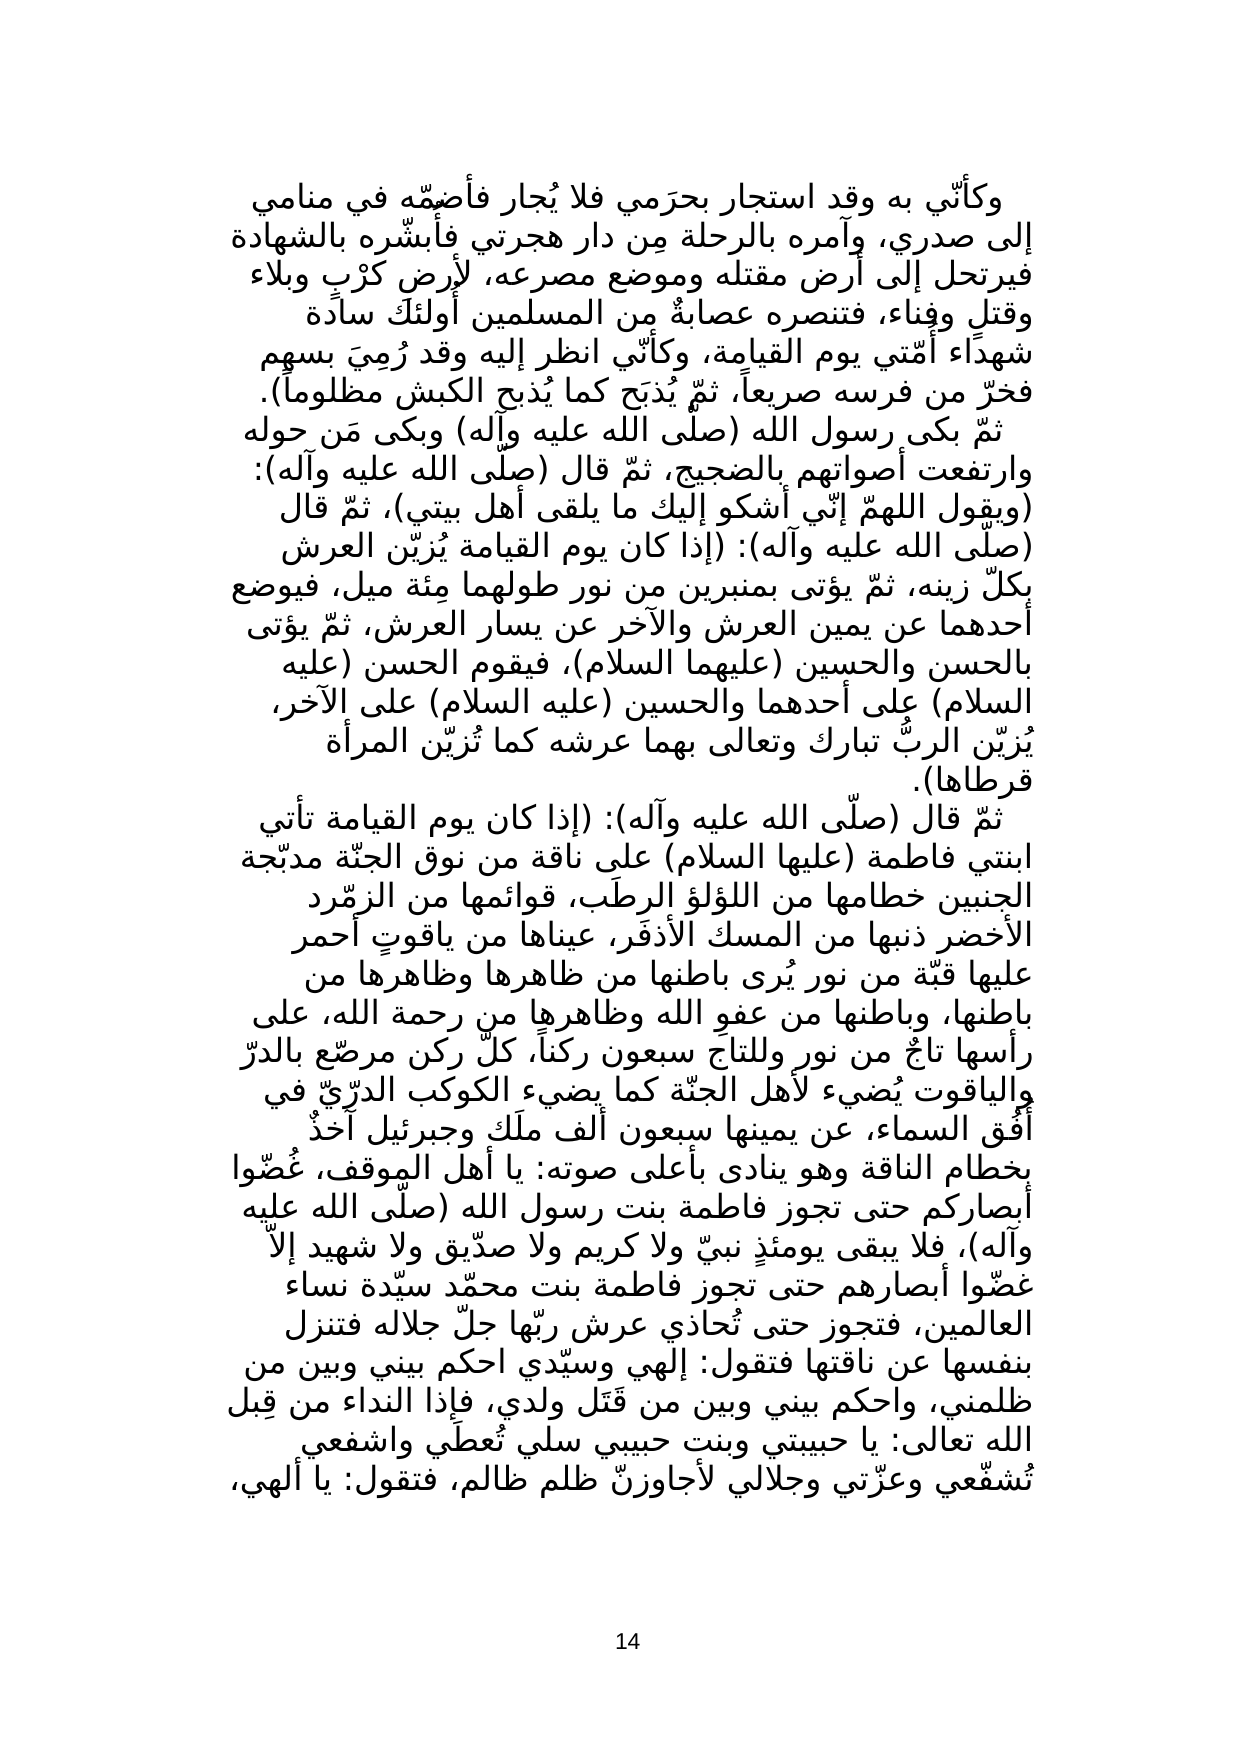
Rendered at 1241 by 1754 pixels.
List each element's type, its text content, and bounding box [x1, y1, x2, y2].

text ثمّ قال (صلّى الله عليه وآله): (إذا كان يوم القيامة تأتي ابنتي فاطمة (عليها السلام) على ناقة من نوق الجنّة مدبّجة الجنبين خطامها من اللؤلؤ الرطَب، قوائمها من الزمّرد الأخضر ذنبها من المسك الأذفَر، عيناها من ياقوتٍ أحمر عليها قبّة من نور يُرى باطنها من ظاهرها وظاهرها من باطنها، وباطنها من عفوِ الله وظاهرها من رحمة الله، على رأسها تاجٌ من نور وللتاج سبعون ركناً، كلّ ركن مرصّع بالدرّ والياقوت يُضيء لأهل الجنّة كما يضيء الكوكب الدرّيّ في أُفُق السماء، عن يمينها سبعون ألف ملَك وجبرئيل آخذٌ بخطام الناقة وهو ينادى بأعلى صوته: يا أهل الموقف، غُضّوا أبصاركم حتى تجوز فاطمة بنت رسول الله (صلّى الله عليه وآله)، فلا يبقى يومئذٍ نبيّ ولا كريم ولا صدّيق ولا شهيد إلاّ غضّوا أبصارهم حتى تجوز فاطمة بنت محمّد سيّدة نساء العالمين، فتجوز حتى تُحاذي عرش ربّها جلّ جلاله فتنزل بنفسها عن ناقتها فتقول: إلهي وسيّدي احكم بيني وبين من ظلمني، واحكم بيني وبين من قَتَل ولدي، فإذا النداء من قِبل الله تعالى: يا حبيبتي وبنت حبيبي سلي تُعطَي واشفعي تُشفّعي وعزّتي وجلالي لأجاوزنّ ظلم ظالم، فتقول: يا ألهي، [222, 799, 1033, 1498]
text ثمّ بكى رسول الله (صلّى الله عليه وآله) وبكى مَن حوله وارتفعت أصواتهم بالضجيج، ثمّ قال (صلّى الله عليه وآله): (ويقول اللهمّ إنّي أشكو إليك ما يلقى أهل بيتي)، ثمّ قال (صلّى الله عليه وآله): (إذا كان يوم القيامة يُزيّن العرش بكلّ زينه، ثمّ يؤتى بمنبرين من نور طولهما مِئة ميل، فيوضع أحدهما عن يمين العرش والآخر عن يسار العرش، ثمّ يؤتى بالحسن والحسين (عليهما السلام)، فيقوم الحسن (عليه السلام) على أحدهما والحسين (عليه السلام) على الآخر، يُزيّن الربُّ تبارك وتعالى بهما عرشه كما تُزيّن المرأة قرطاها). [222, 410, 1033, 799]
text وكأنّي به وقد استجار بحرَمي فلا يُجار فأضمّه في منامي إلى صدري، وآمره بالرحلة مِن دار هجرتي فأُبشّره بالشهادة فيرتحل إلى أرض مقتله وموضع مصرعه، لأرضِ كرْبٍ وبلاء وقتلٍ وفناء، فتنصره عصابةٌ من المسلمين أُولئك سادة شهداء أُمّتي يوم القيامة، وكأنّي انظر إليه وقد رُمِيَ بسهم فخرّ من فرسه صريعاً، ثمّ يُذبَح كما يُذبح الكبش مظلوماً). [222, 177, 1033, 410]
